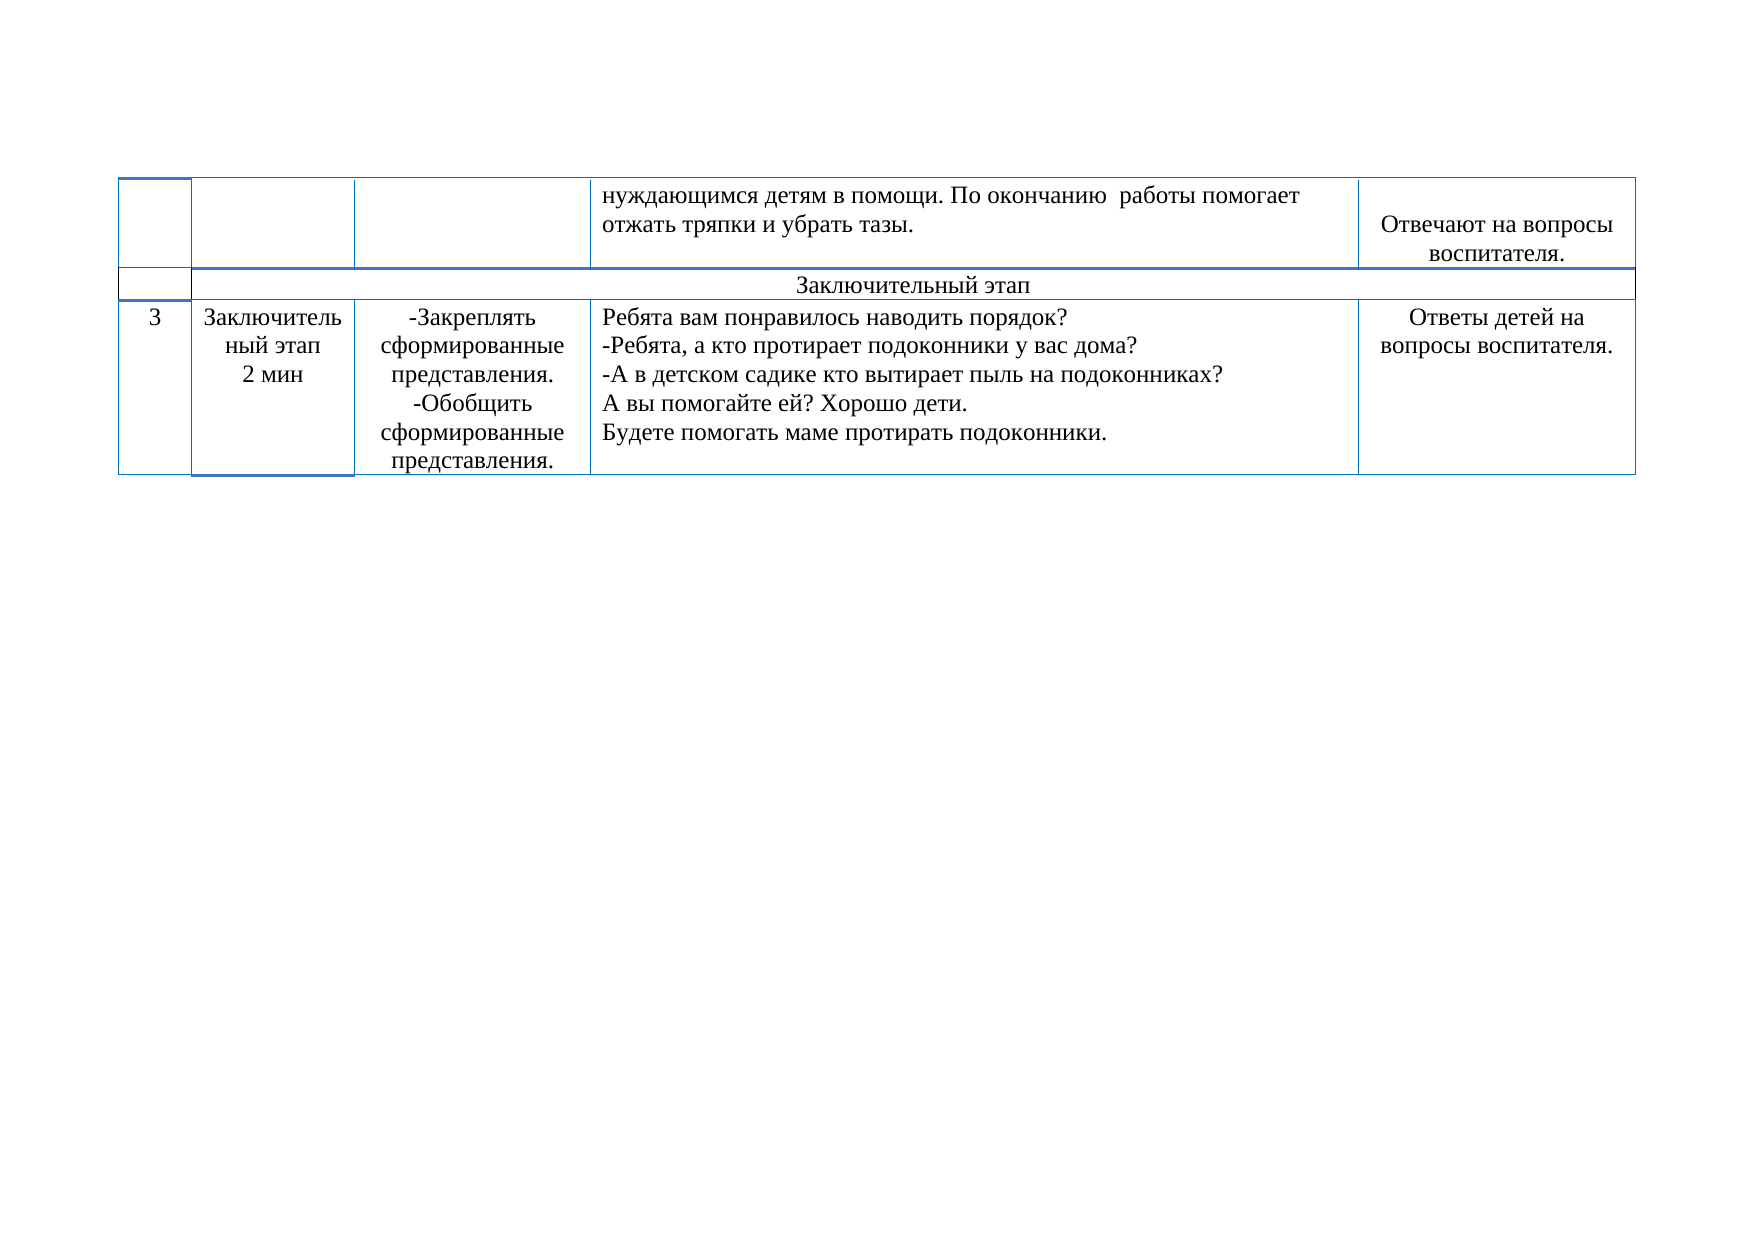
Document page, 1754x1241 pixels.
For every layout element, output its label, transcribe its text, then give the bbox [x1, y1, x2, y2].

table_cell 3 [119, 302, 191, 474]
table_cell Заключительный этап [192, 270, 1635, 298]
table_cell Ребята вам понравилось наводить порядок? -Ребята, а кто протирает подоконники у вас дома? -А в детском садике кто вытирает пыль на подоконниках? А вы помогайте ей? Хорошо дети. Будете помогать маме протирать подоконники. [591, 300, 1358, 474]
table_cell [119, 180, 191, 267]
table_cell Заключительный этап 2 мин [192, 300, 354, 474]
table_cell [354, 178, 591, 267]
table_cell [119, 268, 191, 298]
table_cell -Закреплять сформированные представления. -Обобщить сформированные представления. [355, 300, 590, 474]
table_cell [192, 178, 354, 267]
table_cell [591, 178, 1358, 267]
table_cell Ответы детей на вопросы воспитателя. [1359, 300, 1635, 474]
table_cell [1358, 178, 1635, 267]
